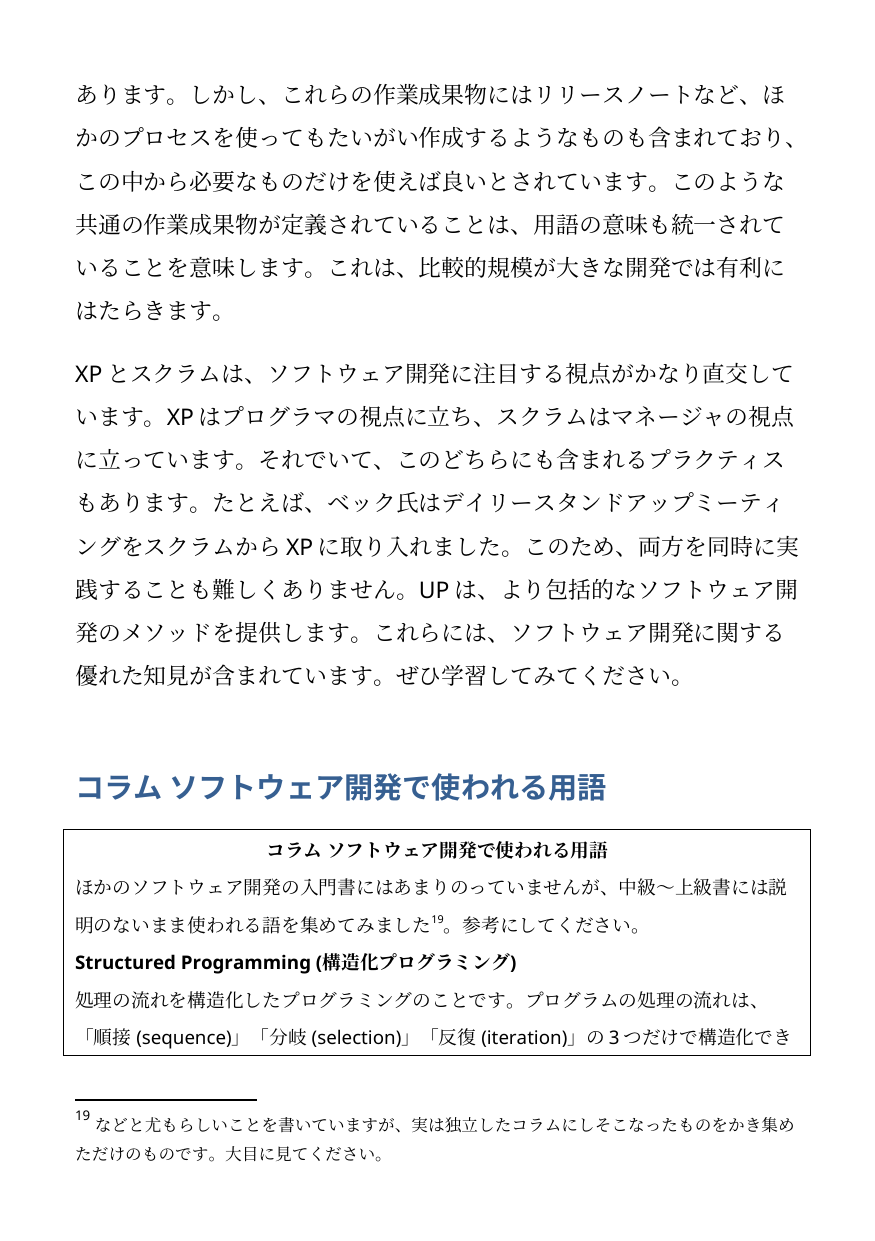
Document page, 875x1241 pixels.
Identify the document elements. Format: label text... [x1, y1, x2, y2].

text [75, 75, 799, 328]
subtitle コラム ソフトウェア開発で使われる用語 [75, 748, 799, 823]
text XPとスクラムは、ソフトウェア開発に注目する視点がかなり直交しています。XPはプログラマの視点に立ち、スクラムはマネージャの視点に立っています。それでいて、このどちらにも含まれるプラクティスもあります。たとえば、ベック氏はデイリースタンドアップミーティングをスクラムからXPに取り入れました。このため、両方を同時に実践することも難しくありません。UPは、より包括的なソフトウェア開発のメソッドを提供します。これらには、ソフトウェア開発に関する優れた知見が含まれています。ぜひ学習してみてください。 [75, 354, 799, 693]
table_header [64, 830, 810, 1055]
